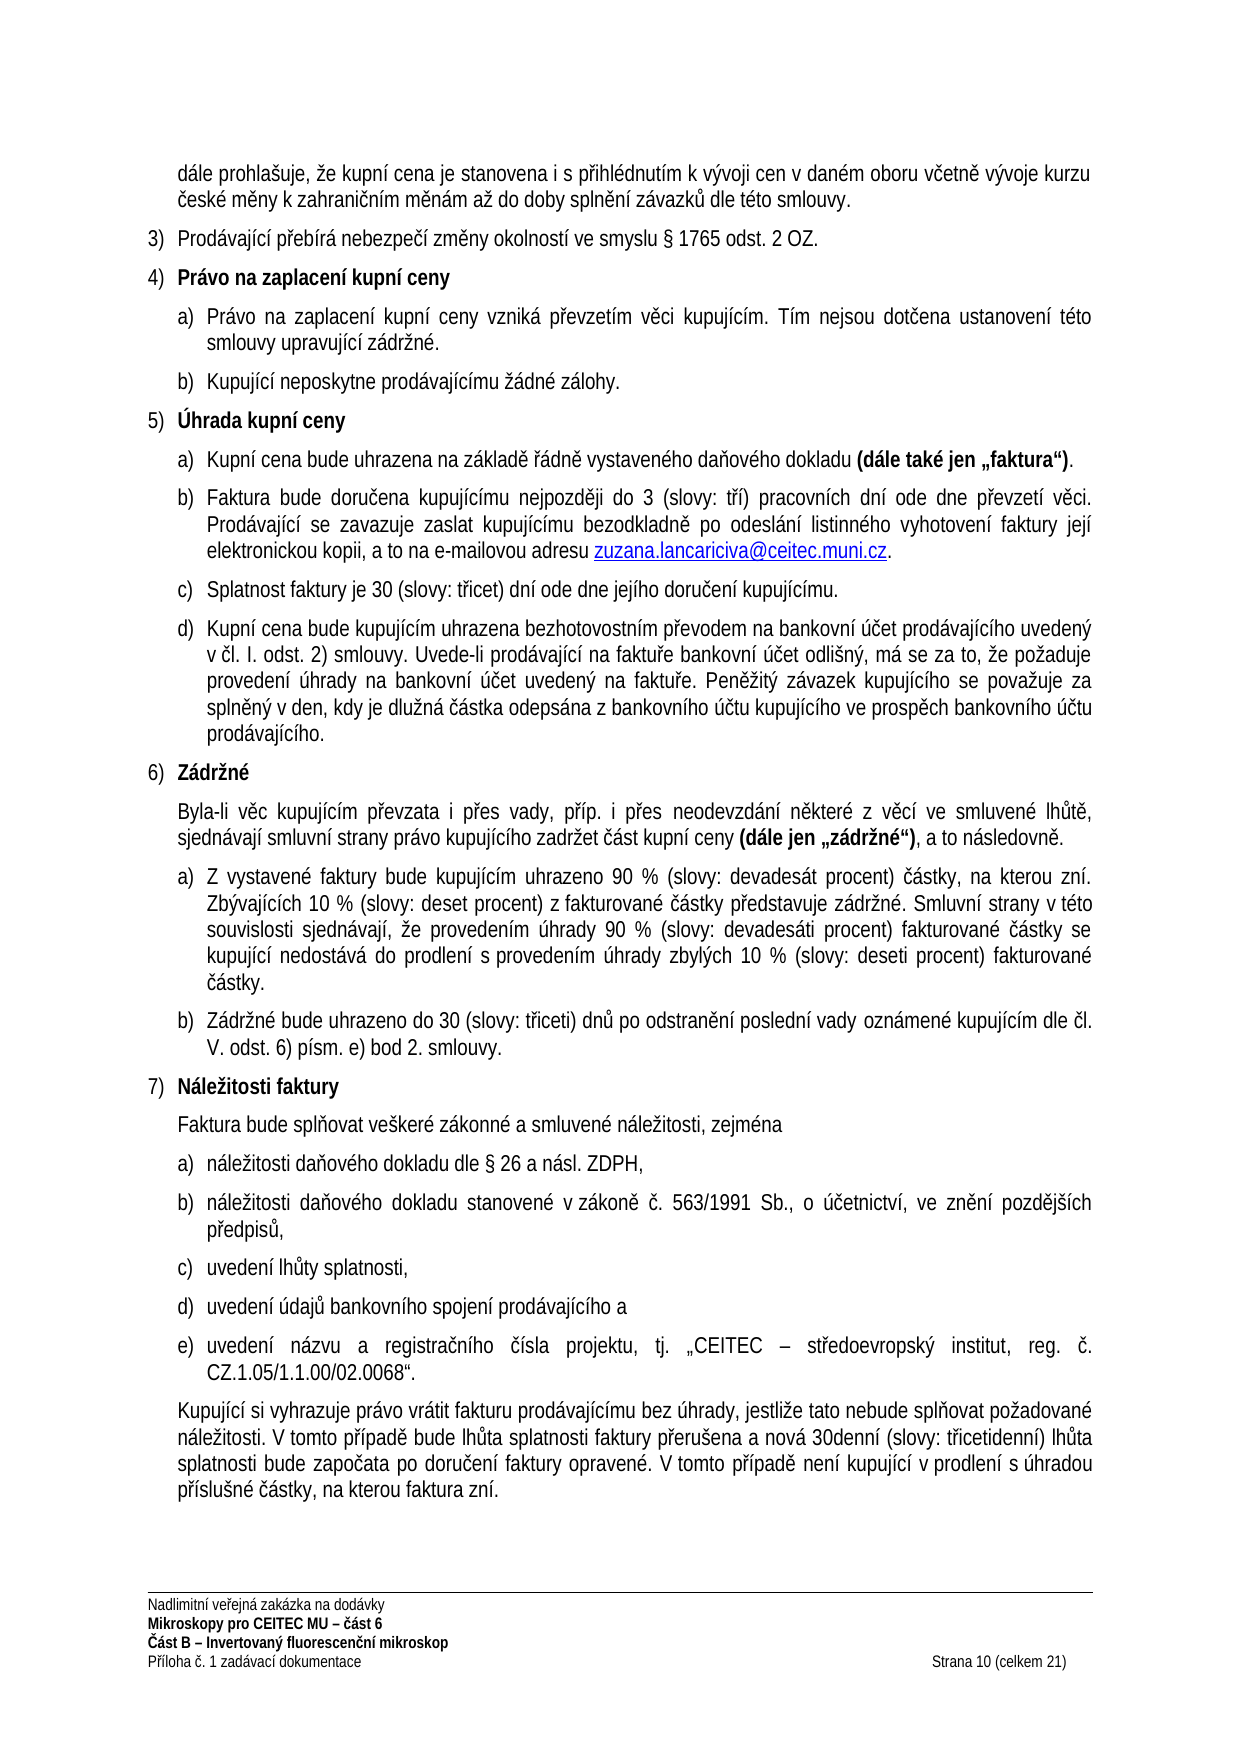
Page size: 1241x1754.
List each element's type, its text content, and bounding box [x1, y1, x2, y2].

list uvedení názvu a registračního čísla projektu, tj. „CEITEC – středoevropský institut, reg. č. CZ.1.05/1.1.00/02.0068“. [177, 1332, 1093, 1385]
list Náležitosti faktury [148, 1073, 1093, 1099]
list Kupní cena bude kupujícím uhrazena bezhotovostním převodem na bankovní účet prodávajícího uvedený v čl. I. odst. 2) smlouvy. Uvede-li prodávající na faktuře bankovní účet odlišný, má se za to, že požaduje provedení úhrady na bankovní účet uvedený na faktuře. Peněžitý závazek kupujícího se považuje za splněný v den, kdy je dlužná částka odepsána z bankovního účtu kupujícího ve prospěch bankovního účtu prodávajícího. [177, 615, 1093, 747]
list Kupující neposkytne prodávajícímu žádné zálohy. [177, 368, 1093, 394]
text Faktura bude splňovat veškeré zákonné a smluvené náležitosti, zejména [177, 1111, 1093, 1138]
list Splatnost faktury je 30 (slovy: třicet) dní ode dne jejího doručení kupujícímu. [177, 576, 1093, 602]
list náležitosti daňového dokladu stanovené v zákoně č. 563/1991 Sb., o účetnictví, ve znění pozdějších předpisů, [177, 1189, 1093, 1242]
list uvedení údajů bankovního spojení prodávajícího a [177, 1293, 1093, 1319]
list uvedení lhůty splatnosti, [177, 1254, 1093, 1281]
list Právo na zaplacení kupní ceny vzniká převzetím věci kupujícím. Tím nejsou dotčena ustanovení této smlouvy upravující zádržné. [177, 303, 1093, 355]
list náležitosti daňového dokladu dle § 26 a násl. ZDPH, [177, 1150, 1093, 1177]
text Byla-li věc kupujícím převzata i přes vady, příp. i přes neodevzdání některé z věcí ve smluvené lhůtě, sjednávají smluvní strany právo kupujícího zadržet část kupní ceny (dále jen „zádržné“), a to následovně. [177, 798, 1093, 851]
list Zádržné [148, 759, 1093, 785]
list Kupní cena bude uhrazena na základě řádně vystaveného daňového dokladu (dále také jen „faktura“). [177, 446, 1093, 472]
list Faktura bude doručena kupujícímu nejpozději do 3 (slovy: tří) pracovních dní ode dne převzetí věci. Prodávající se zavazuje zaslat kupujícímu bezodkladně po odeslání listinného vyhotovení faktury její elektronickou kopii, a to na e-mailovou adresu zuzana.lancariciva@ceitec.muni.cz. [177, 484, 1093, 563]
text Kupující si vyhrazuje právo vrátit fakturu prodávajícímu bez úhrady, jestliže tato nebude splňovat požadované náležitosti. V tomto případě bude lhůta splatnosti faktury přerušena a nová 30denní (slovy: třicetidenní) lhůta splatnosti bude započata po doručení faktury opravené. V tomto případě není kupující v prodlení s úhradou příslušné částky, na kterou faktura zní. [177, 1397, 1093, 1503]
list Zádržné bude uhrazeno do 30 (slovy: třiceti) dnů po odstranění poslední vady oznámené kupujícím dle čl. V. odst. 6) písm. e) bod 2. smlouvy. [177, 1007, 1093, 1060]
list Úhrada kupní ceny [148, 407, 1093, 433]
list Právo na zaplacení kupní ceny [148, 264, 1093, 290]
list Prodávající přebírá nebezpečí změny okolností ve smyslu § 1765 odst. 2 OZ. [148, 225, 1093, 251]
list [148, 160, 1093, 212]
list Z vystavené faktury bude kupujícím uhrazeno 90 % (slovy: devadesát procent) částky, na kterou zní. Zbývajících 10 % (slovy: deset procent) z fakturované částky představuje zádržné. Smluvní strany v této souvislosti sjednávají, že provedením úhrady 90 % (slovy: devadesáti procent) fakturované částky se kupující nedostává do prodlení s provedením úhrady zbylých 10 % (slovy: deseti procent) fakturované částky. [177, 863, 1093, 995]
